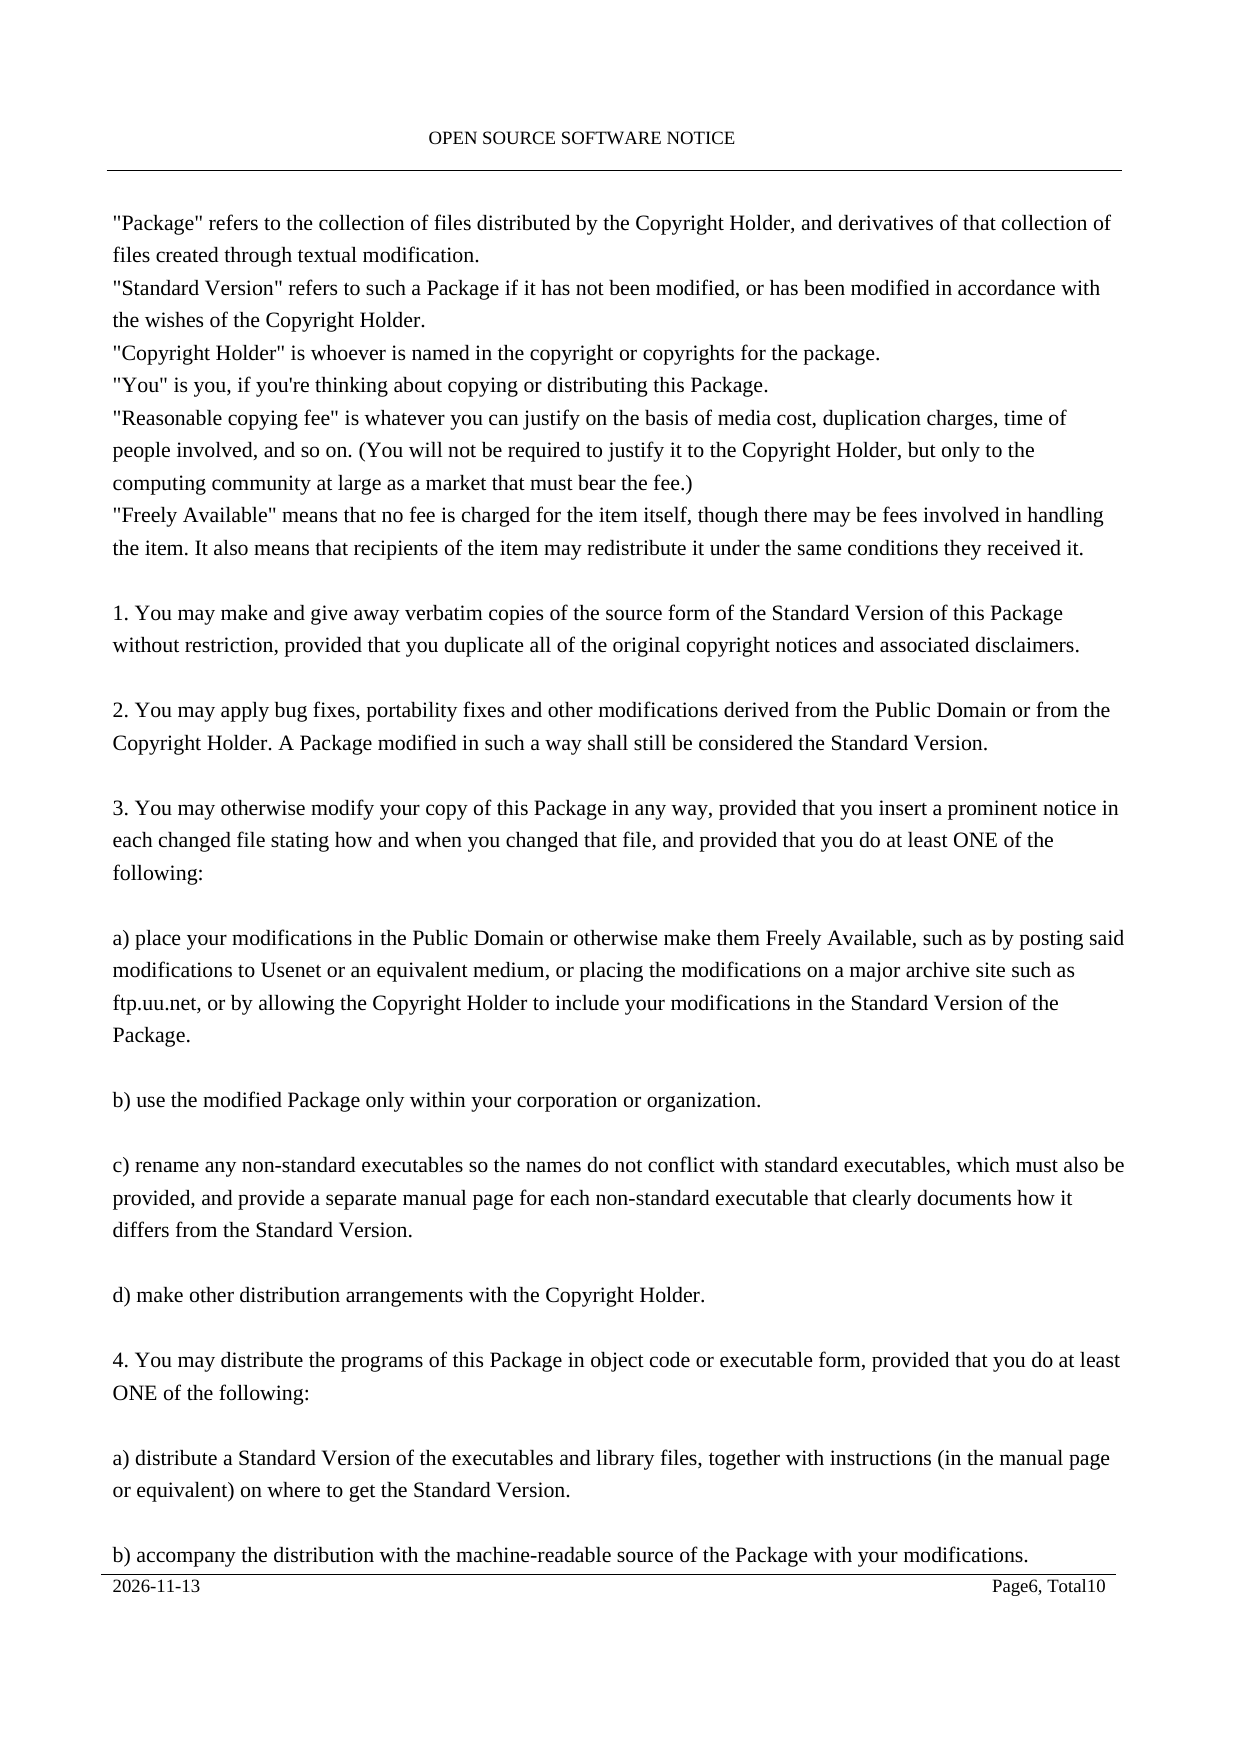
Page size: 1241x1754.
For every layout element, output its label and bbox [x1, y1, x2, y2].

text [112, 206, 1128, 1571]
